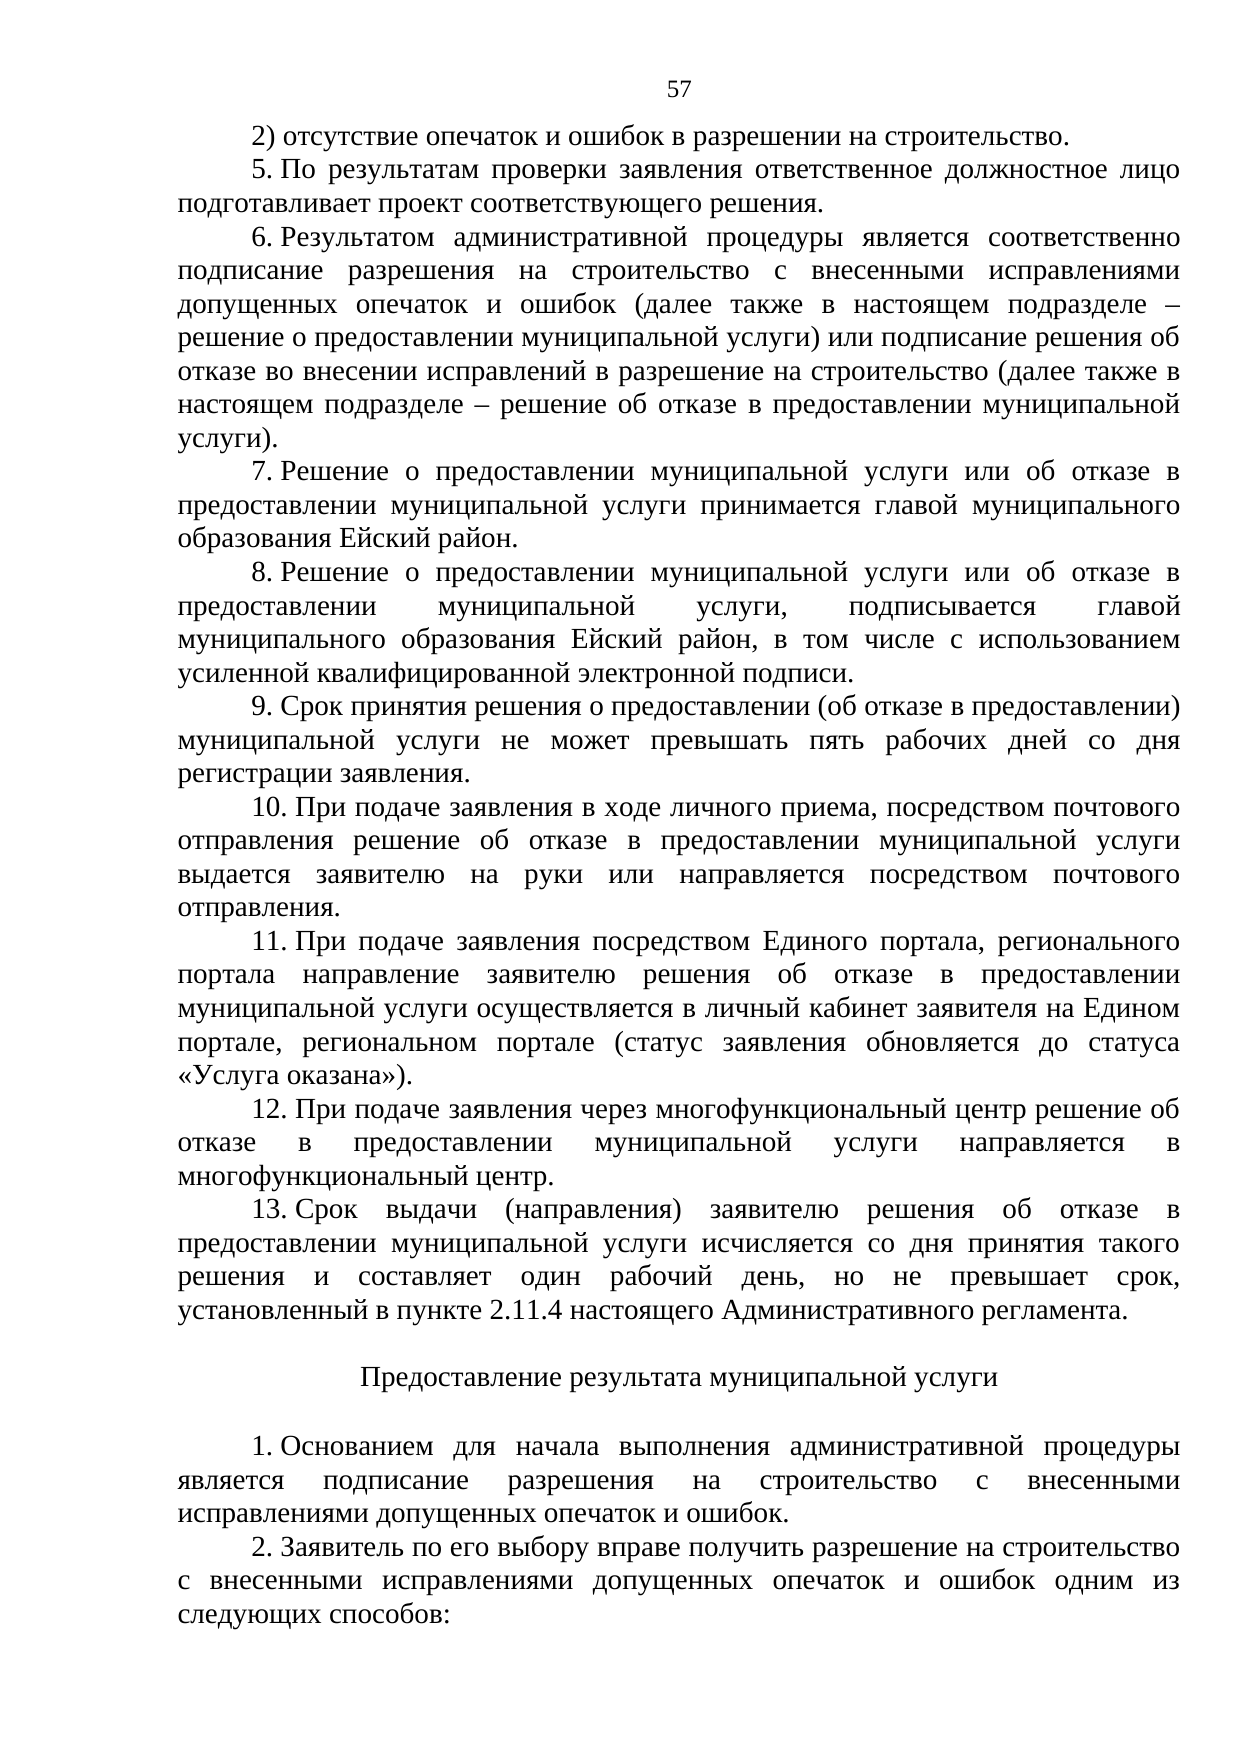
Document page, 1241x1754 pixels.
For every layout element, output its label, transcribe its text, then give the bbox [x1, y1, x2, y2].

text 9. Срок принятия решения о предоставлении (об отказе в предоставлении) муниципальной услуги не может превышать пять рабочих дней со дня регистрации заявления. [177, 688, 1181, 789]
text 2) отсутствие опечаток и ошибок в разрешении на строительство. [177, 118, 1181, 152]
text 10. При подаче заявления в ходе личного приема, посредством почтового отправления решение об отказе в предоставлении муниципальной услуги выдается заявителю на руки или направляется посредством почтового отправления. [177, 789, 1181, 923]
text 1. Основанием для начала выполнения административной процедуры является подписание разрешения на строительство с внесенными исправлениями допущенных опечаток и ошибок. [177, 1428, 1181, 1529]
text 8. Решение о предоставлении муниципальной услуги или об отказе в предоставлении муниципальной услуги, подписывается главой муниципального образования Ейский район, в том числе с использованием усиленной квалифицированной электронной подписи. [177, 554, 1181, 688]
text 13. Срок выдачи (направления) заявителю решения об отказе в предоставлении муниципальной услуги исчисляется со дня принятия такого решения и составляет один рабочий день, но не превышает срок, установленный в пункте 2.11.4 настоящего Административного регламента. [177, 1191, 1181, 1326]
text Предоставление результата муниципальной услуги [177, 1359, 1181, 1393]
text 2. Заявитель по его выбору вправе получить разрешение на строительство с внесенными исправлениями допущенных опечаток и ошибок одним из следующих способов: [177, 1529, 1181, 1629]
text 5. По результатам проверки заявления ответственное должностное лицо подготавливает проект соответствующего решения. [177, 152, 1181, 219]
text 11. При подаче заявления посредством Единого портала, регионального портала направление заявителю решения об отказе в предоставлении муниципальной услуги осуществляется в личный кабинет заявителя на Едином портале, региональном портале (статус заявления обновляется до статуса «Услуга оказана»). [177, 923, 1181, 1091]
text 12. При подаче заявления через многофункциональный центр решение об отказе в предоставлении муниципальной услуги направляется в многофункциональный центр. [177, 1091, 1181, 1191]
text 7. Решение о предоставлении муниципальной услуги или об отказе в предоставлении муниципальной услуги принимается главой муниципального образования Ейский район. [177, 453, 1181, 554]
text 6. Результатом административной процедуры является соответственно подписание разрешения на строительство с внесенными исправлениями допущенных опечаток и ошибок (далее также в настоящем подразделе – решение о предоставлении муниципальной услуги) или подписание решения об отказе во внесении исправлений в разрешение на строительство (далее также в настоящем подразделе – решение об отказе в предоставлении муниципальной услуги). [177, 219, 1181, 453]
